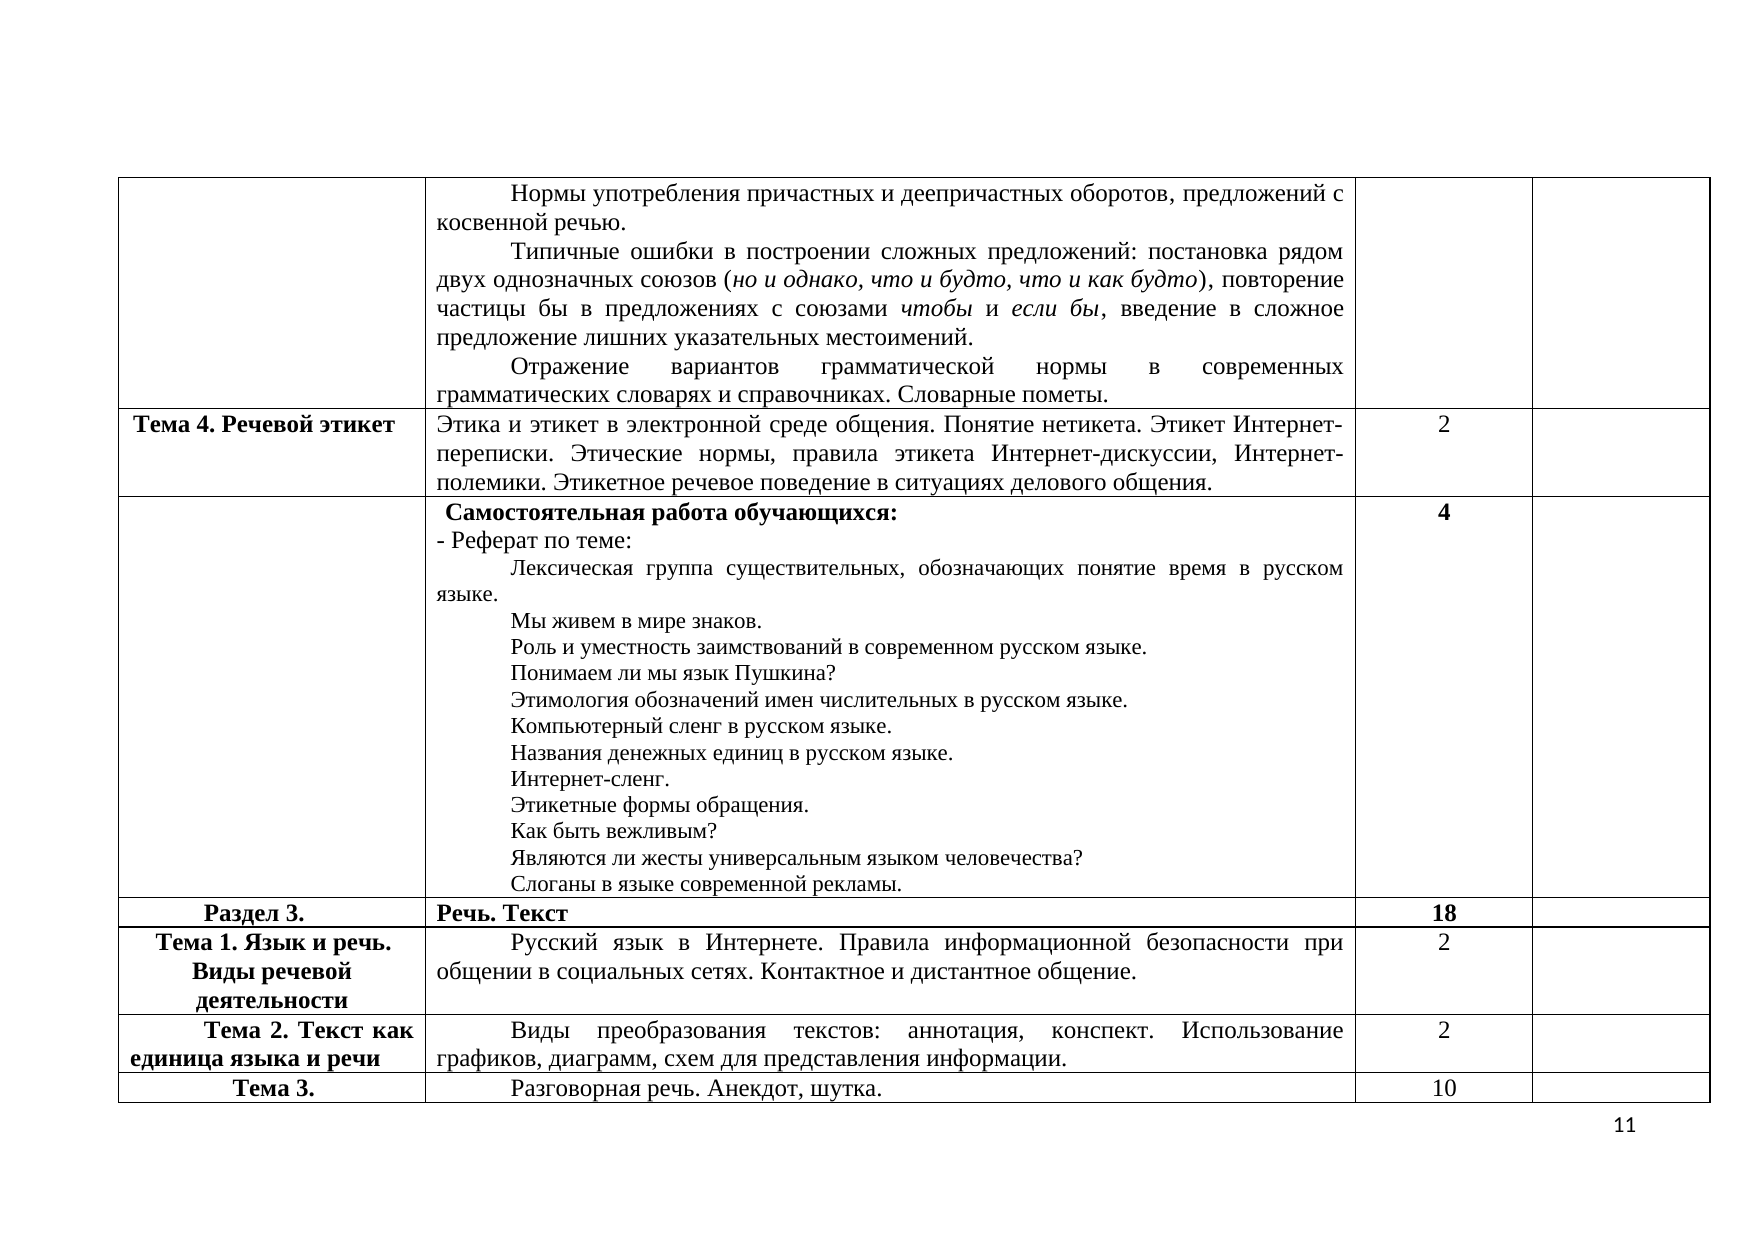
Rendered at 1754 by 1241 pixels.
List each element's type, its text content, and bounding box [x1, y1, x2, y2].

table_cell Тема 4. Речевой этикет [119, 409, 425, 496]
table_cell [1533, 1073, 1709, 1102]
table_cell Речь. Текст [426, 898, 1355, 926]
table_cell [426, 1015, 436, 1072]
table_cell Тема 1. Язык и речь. Виды речевой деятельности [119, 928, 425, 1014]
table_cell [1533, 409, 1709, 496]
table_cell Русский язык в Интернете. Правила информационной безопасности при общении в социальных сетях. Контактное и дистантное общение. [426, 928, 1355, 1014]
table_cell Самостоятельная работа обучающихся: - Реферат по теме: Лексическая группа существительных, обозначающих понятие время в русском языке. Мы живем в мире знаков. Роль и уместность заимствований в современном русском языке. Понимаем ли мы язык Пушкина? Этимология обозначений имен числительных в русском языке. Компьютерный сленг в русском языке. Названия денежных единиц в русском языке. Интернет-сленг. Этикетные формы обращения. Как быть вежливым? Являются ли жесты универсальным языком человечества? Слоганы в языке современной рекламы. [426, 497, 1355, 897]
table_cell [1533, 928, 1709, 1014]
table_cell 6 [1356, 178, 1532, 408]
table_cell 2 [1356, 1015, 1532, 1072]
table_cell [426, 178, 1355, 408]
table_cell 10 [1356, 1073, 1532, 1102]
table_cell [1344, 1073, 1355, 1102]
table_cell 2 [1356, 409, 1532, 496]
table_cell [119, 1073, 425, 1102]
table_cell Этика и этикет в электронной среде общения. Понятие нетикета. Этикет Интернет-переписки. Этические нормы, правила этикета Интернет-дискуссии, Интернет-полемики. Этикетное речевое поведение в ситуациях делового общения. [426, 409, 1355, 496]
table_cell Раздел 3. [119, 898, 425, 926]
table_cell Тема 2. Текст как единица языка и речи [119, 1015, 425, 1072]
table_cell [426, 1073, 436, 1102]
table_cell [1533, 1015, 1709, 1072]
table_cell [1533, 497, 1709, 897]
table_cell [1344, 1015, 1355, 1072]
table_cell [119, 497, 425, 897]
table_cell [1533, 898, 1709, 926]
table_cell 4 [1356, 497, 1532, 897]
table_cell 2 [1356, 928, 1532, 1014]
table_cell [1533, 178, 1709, 408]
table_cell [119, 178, 425, 408]
table_cell 18 [1356, 898, 1532, 926]
